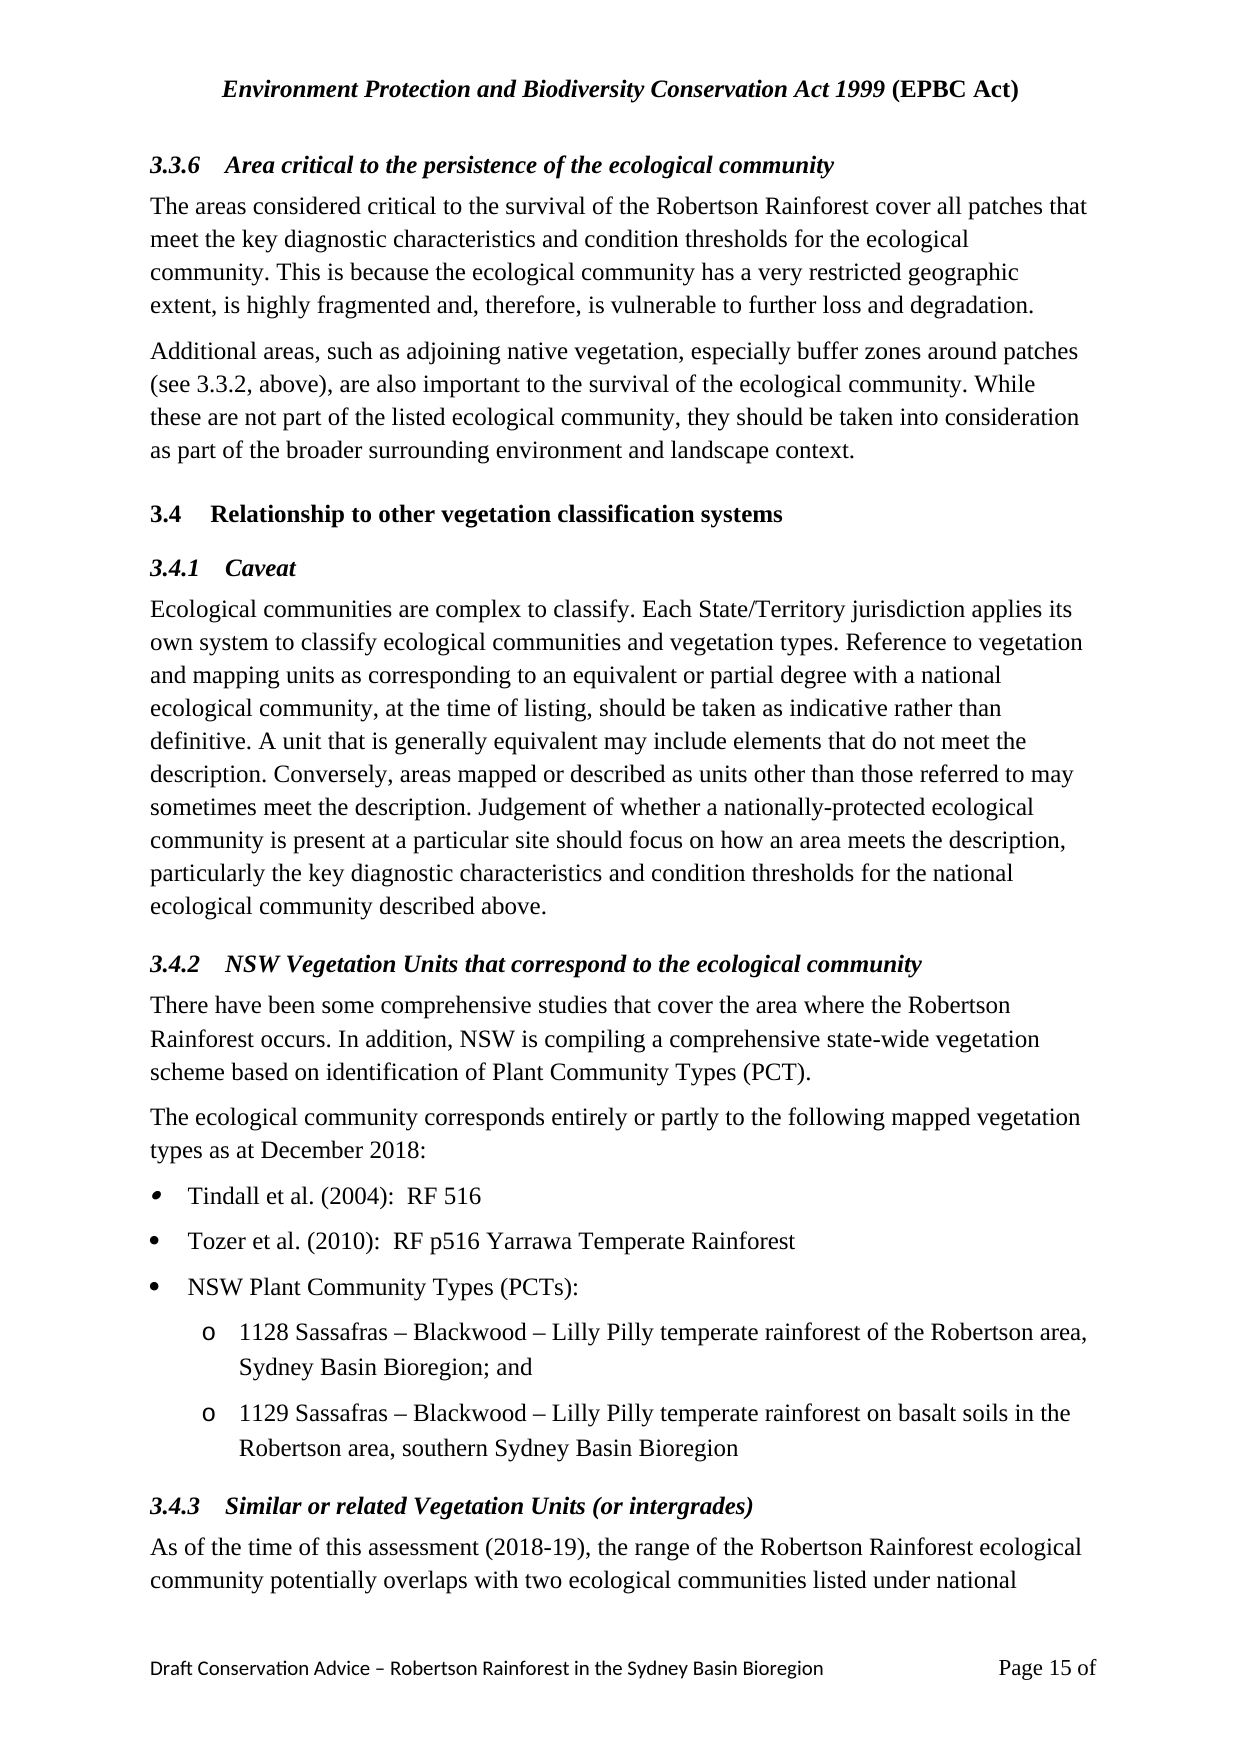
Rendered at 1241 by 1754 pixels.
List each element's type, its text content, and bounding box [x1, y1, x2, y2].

text There have been some comprehensive studies that cover the area where the Robertson Rainforest occurs. In addition, NSW is compiling a comprehensive state-wide vegetation scheme based on identification of Plant Community Types (PCT). [150, 991, 1090, 1085]
subtitle Caveat [150, 553, 1090, 582]
text The areas considered critical to the survival of the Robertson Rainforest cover all patches that meet the key diagnostic characteristics and condition thresholds for the ecological community. This is because the ecological community has a very restricted geographic extent, is highly fragmented and, therefore, is vulnerable to further loss and degradation. [150, 191, 1090, 319]
list NSW Plant Community Types (PCTs): [150, 1272, 1090, 1301]
list Tindall et al. (2004): RF 516 [150, 1181, 1090, 1209]
subtitle Area critical to the persistence of the ecological community [150, 150, 1090, 179]
subtitle Relationship to other vegetation classification systems [150, 499, 1090, 528]
text The ecological community corresponds entirely or partly to the following mapped vegetation types as at December 2018: [150, 1102, 1090, 1164]
list 1129 Sassafras – Blackwood – Lilly Pilly temperate rainforest on basalt soils in the Robertson area, southern Sydney Basin Bioregion [201, 1398, 1090, 1462]
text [150, 1532, 1090, 1594]
text Additional areas, such as adjoining native vegetation, especially buffer zones around patches (see 3.3.2, above), are also important to the survival of the ecological community. While these are not part of the listed ecological community, they should be taken into consideration as part of the broader surrounding environment and landscape context. [150, 336, 1090, 464]
text Ecological communities are complex to classify. Each State/Territory jurisdiction applies its own system to classify ecological communities and vegetation types. Reference to vegetation and mapping units as corresponding to an equivalent or partial degree with a national ecological community, at the time of listing, should be taken as indicative rather than definitive. A unit that is generally equivalent may include elements that do not meet the description. Conversely, areas mapped or described as units other than those referred to may sometimes meet the description. Judgement of whether a nationally-protected ecological community is present at a particular site should focus on how an area meets the description, particularly the key diagnostic characteristics and condition thresholds for the national ecological community described above. [150, 594, 1090, 920]
subtitle Similar or related Vegetation Units (or intergrades) [150, 1491, 1090, 1520]
subtitle NSW Vegetation Units that correspond to the ecological community [150, 949, 1090, 978]
list 1128 Sassafras – Blackwood – Lilly Pilly temperate rainforest of the Robertson area, Sydney Basin Bioregion; and [201, 1317, 1090, 1381]
list Tozer et al. (2010): RF p516 Yarrawa Temperate Rainforest [150, 1226, 1090, 1255]
